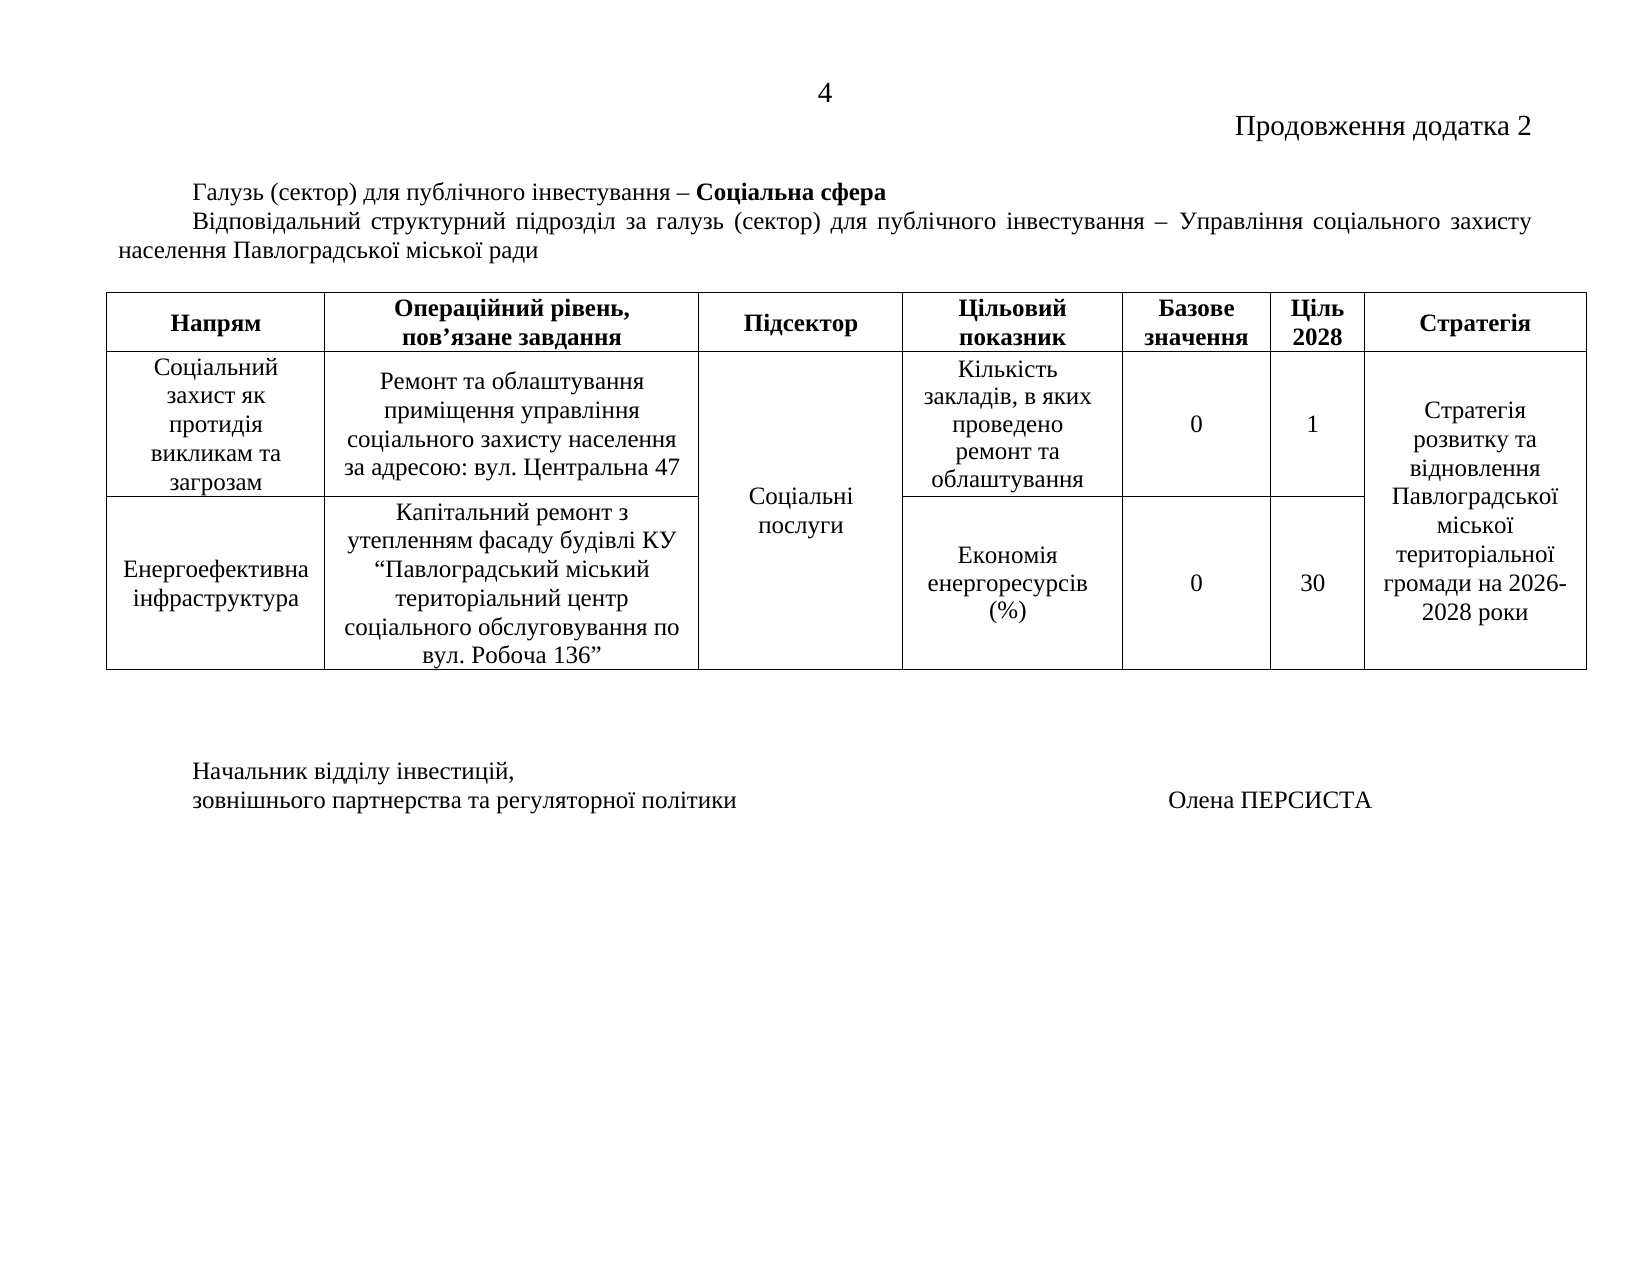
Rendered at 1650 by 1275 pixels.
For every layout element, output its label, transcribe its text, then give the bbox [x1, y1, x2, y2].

table_header Напрям [107, 293, 324, 351]
table_cell 0 [1123, 352, 1270, 496]
table_cell Соціальний захист як протидія викликам та загрозам [107, 352, 324, 496]
table_cell Економія енергоресурсів (%) [903, 497, 1122, 669]
table_header Підсектор [699, 293, 902, 351]
table_cell Стратегія розвитку та відновлення Павлоградської міської територіальної громади на 2026-2028 роки [1365, 352, 1586, 669]
text Начальник відділу інвестицій, [118, 756, 1532, 785]
table_cell Енергоефективна інфраструктура [107, 497, 324, 669]
table_cell Кількість закладів, в яких проведено ремонт та облаштування [903, 352, 1122, 496]
table_cell 0 [1123, 497, 1270, 669]
table_header Базове значення [1123, 293, 1270, 351]
table_cell Соціальні послуги [699, 352, 902, 669]
table_cell 1 [1271, 352, 1364, 496]
text Відповідальний структурний підрозділ за галузь (сектор) для публічного інвестування – Управління соціального захисту населення Павлоградської міської ради [118, 206, 1532, 263]
table_cell Капітальний ремонт з утепленням фасаду будівлі КУ “Павлоградський міський територіальний центр соціального обслуговування по вул. Робоча 136ˮ [325, 497, 698, 669]
table_cell 30 [1271, 497, 1364, 669]
text зовнішнього партнерства та регуляторної політики Олена ПЕРСИСТА [118, 785, 1532, 814]
table_header Ціль 2028 [1271, 293, 1364, 351]
table_cell Ремонт та облаштування приміщення управління соціального захисту населення за адресою: вул. Центральна 47 [325, 352, 698, 496]
text Галузь (сектор) для публічного інвестування – Соціальна сфера [118, 177, 1532, 206]
table_header Цільовий показник [903, 293, 1122, 351]
table_header Операційний рівень, пов’язане завдання [325, 293, 698, 351]
table_header Стратегія [1365, 293, 1586, 351]
